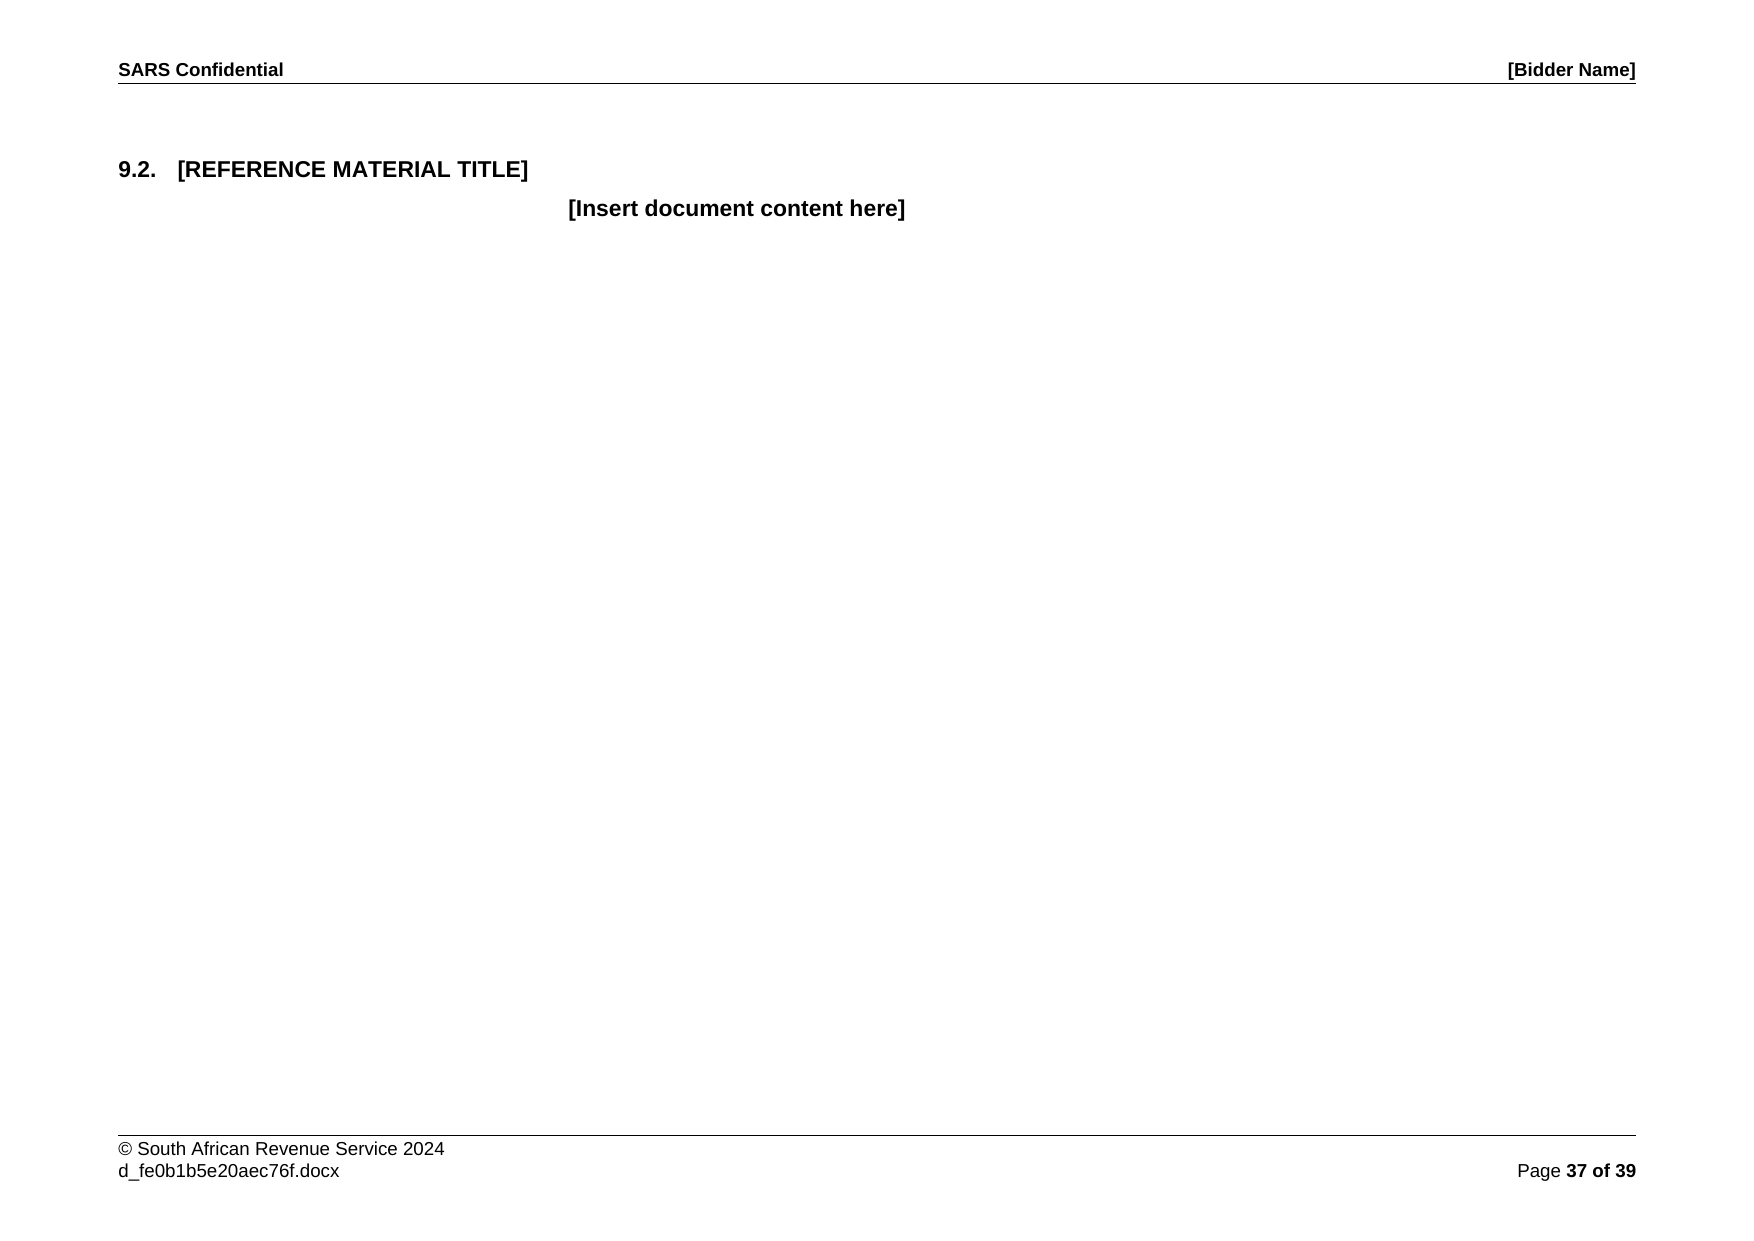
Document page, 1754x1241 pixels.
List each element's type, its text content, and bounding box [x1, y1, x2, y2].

text [Insert document content here] [568, 195, 1636, 221]
list [Reference Material Title] [118, 156, 1636, 182]
